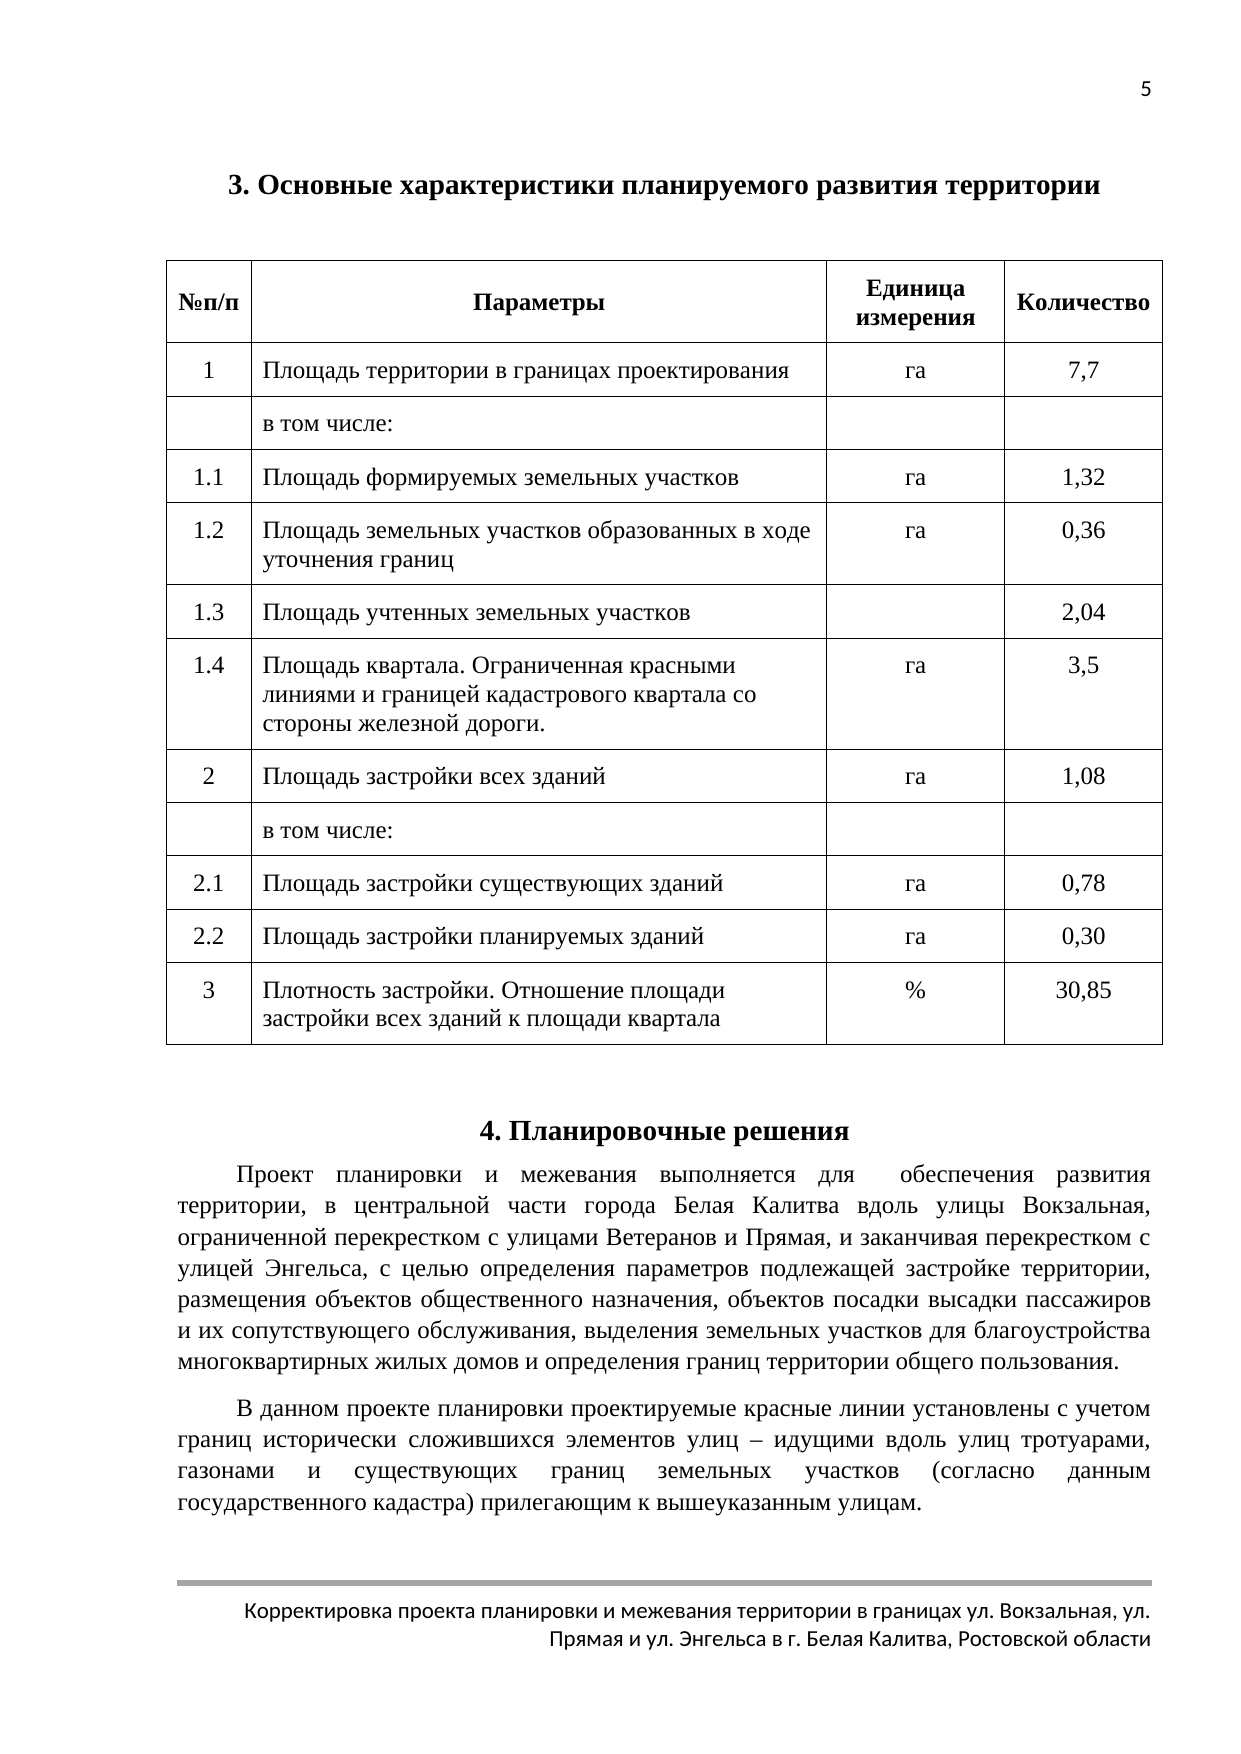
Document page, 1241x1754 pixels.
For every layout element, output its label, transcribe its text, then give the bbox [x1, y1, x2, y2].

table_cell 0,30 [1005, 910, 1162, 962]
table_cell 2.1 [167, 856, 251, 908]
table_cell Площадь застройки существующих зданий [252, 856, 826, 908]
table_cell 30,85 [1005, 963, 1162, 1044]
table_cell Площадь территории в границах проектирования [252, 343, 826, 396]
table_cell 3 [167, 963, 251, 1044]
table_cell га [827, 503, 1004, 584]
table_cell [827, 585, 1004, 638]
table_cell 1.1 [167, 450, 251, 502]
table_cell 1,08 [1005, 750, 1162, 802]
table_cell 0,36 [1005, 503, 1162, 584]
table_cell 1,32 [1005, 450, 1162, 502]
table_cell га [827, 450, 1004, 502]
table_cell 2,04 [1005, 585, 1162, 638]
subtitle 4. Планировочные решения [177, 1113, 1152, 1147]
table_cell 2.2 [167, 910, 251, 962]
table_cell Площадь формируемых земельных участков [252, 450, 826, 502]
table_cell га [827, 856, 1004, 908]
table_header Параметры [252, 261, 826, 342]
table_cell % [827, 963, 1004, 1044]
table_cell га [827, 910, 1004, 962]
table_cell Плотность застройки. Отношение площади застройки всех зданий к площади квартала [252, 963, 826, 1044]
table_cell га [827, 343, 1004, 396]
table_cell [167, 397, 251, 449]
table_cell га [827, 639, 1004, 748]
table_cell в том числе: [252, 803, 826, 855]
table_cell [167, 803, 251, 855]
table_cell 1.2 [167, 503, 251, 584]
table_cell в том числе: [252, 397, 826, 449]
table_header Количество [1005, 261, 1162, 342]
table_cell Площадь застройки всех зданий [252, 750, 826, 802]
table_cell га [827, 750, 1004, 802]
table_cell [827, 803, 1004, 855]
text Проект планировки и межевания выполняется для обеспечения развития территории, в центральной части города Белая Калитва вдоль улицы Вокзальная, ограниченной перекрестком с улицами Ветеранов и Прямая, и заканчивая перекрестком с улицей Энгельса, с целью определения параметров подлежащей застройке территории, размещения объектов общественного назначения, объектов посадки высадки пассажиров и их сопутствующего обслуживания, выделения земельных участков для благоустройства многоквартирных жилых домов и определения границ территории общего пользования. [177, 1159, 1152, 1374]
table_cell [1005, 803, 1162, 855]
table_cell Площадь учтенных земельных участков [252, 585, 826, 638]
subtitle 3. Основные характеристики планируемого развития территории [177, 167, 1152, 201]
table_cell 1.3 [167, 585, 251, 638]
table_cell 1.4 [167, 639, 251, 748]
table_cell 1 [167, 343, 251, 396]
table_cell 7,7 [1005, 343, 1162, 396]
table_cell 3,5 [1005, 639, 1162, 748]
table_cell 0,78 [1005, 856, 1162, 908]
table_cell Площадь квартала. Ограниченная красными линиями и границей кадастрового квартала со стороны железной дороги. [252, 639, 826, 748]
table_cell Площадь застройки планируемых зданий [252, 910, 826, 962]
table_header №п/п [167, 261, 251, 342]
text В данном проекте планировки проектируемые красные линии установлены с учетом границ исторически сложившихся элементов улиц – идущими вдоль улиц тротуарами, газонами и существующих границ земельных участков (согласно данным государственного кадастра) прилегающим к вышеуказанным улицам. [177, 1393, 1152, 1515]
table_cell [827, 397, 1004, 449]
table_cell Площадь земельных участков образованных в ходе уточнения границ [252, 503, 826, 584]
table_header Единица измерения [827, 261, 1004, 342]
table_cell [1005, 397, 1162, 449]
table_cell 2 [167, 750, 251, 802]
